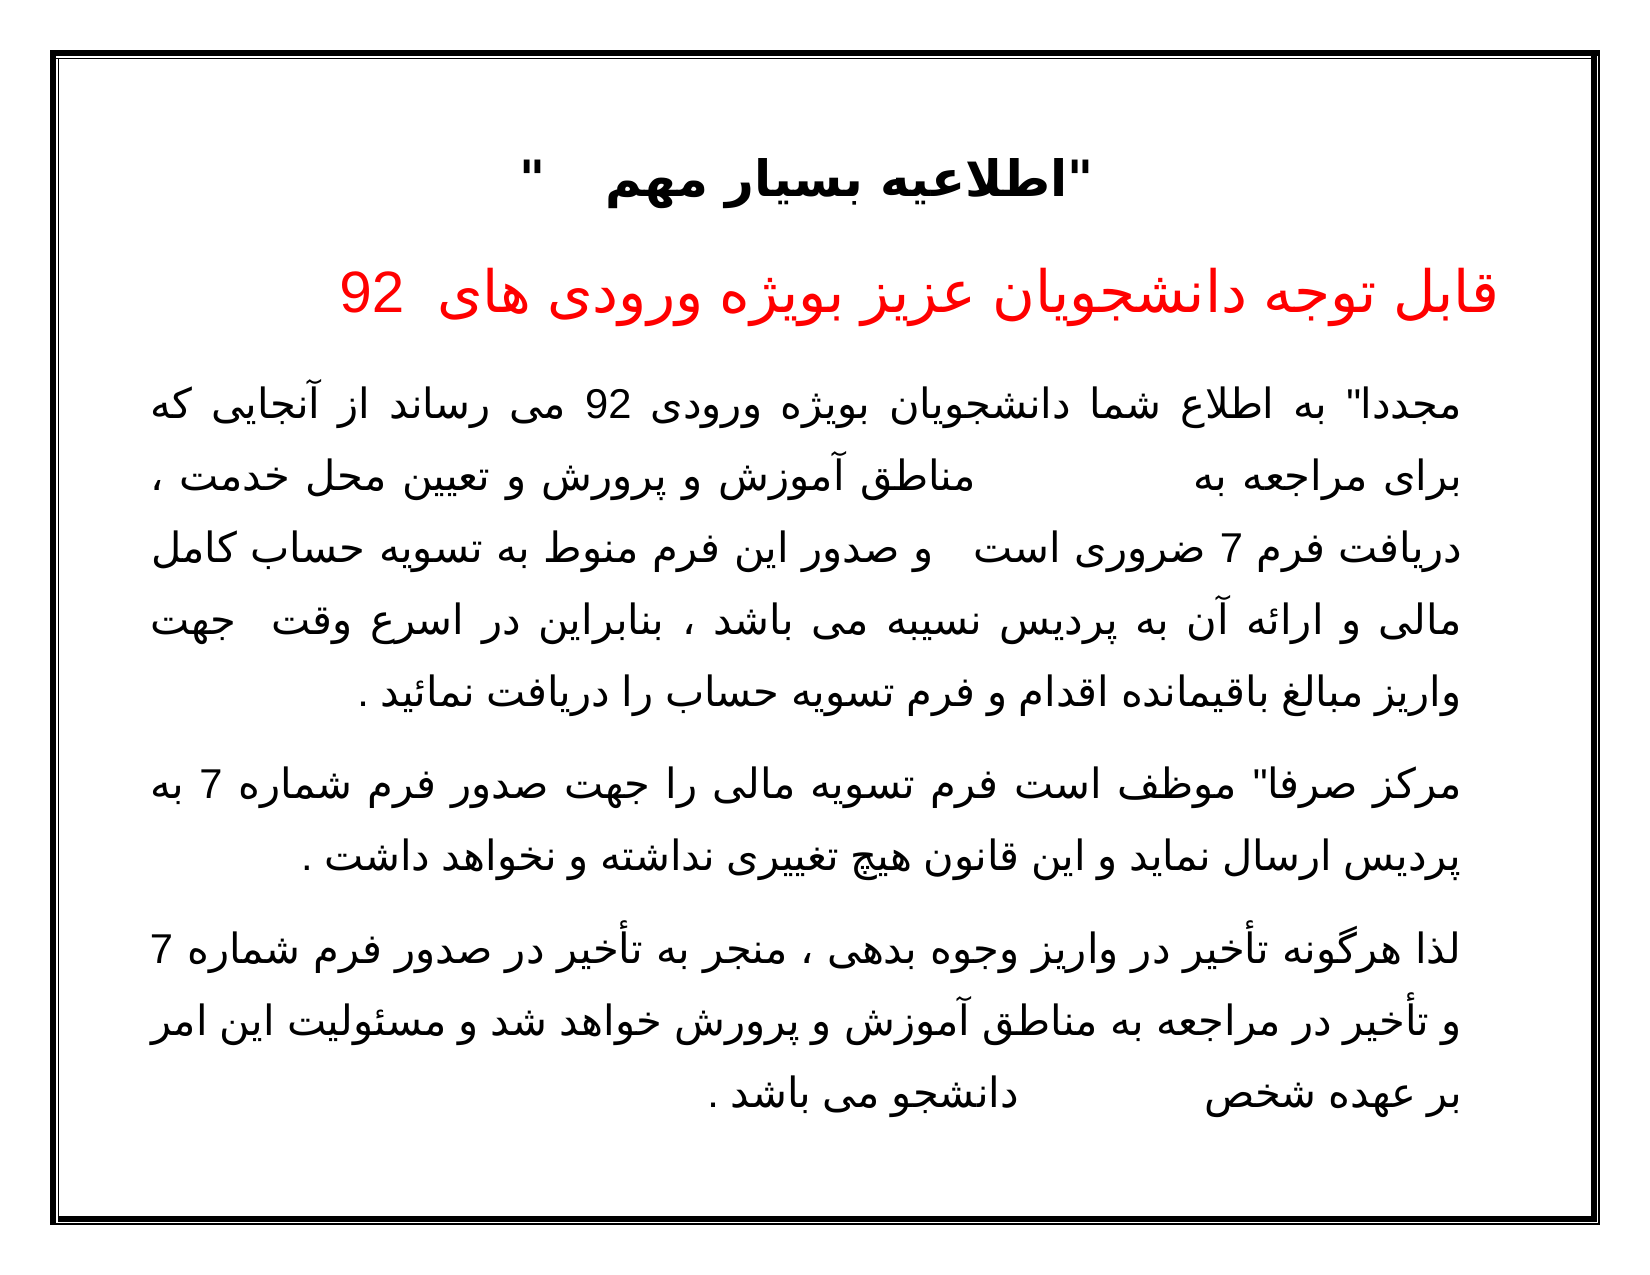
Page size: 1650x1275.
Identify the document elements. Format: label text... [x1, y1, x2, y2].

text مرکز صرفا" موظف است فرم تسویه مالی را جهت صدور فرم شماره 7 به پردیس ارسال نماید و این قانون هیچ تغییری نداشته و نخواهد داشت . [150, 760, 1462, 880]
text مجددا" به اطلاع شما دانشجویان بویژه ورودی 92 می رساند از آنجایی که برای مراجعه به مناطق آموزش و پرورش و تعیین محل خدمت ، دریافت فرم 7 ضروری است و صدور این فرم منوط به تسویه حساب کامل مالی و ارائه آن به پردیس نسیبه می باشد ، بنابراین در اسرع وقت جهت واریز مبالغ باقیمانده اقدام و فرم تسویه حساب را دریافت نمائید . [150, 380, 1462, 715]
text لذا هرگونه تأخیر در واریز وجوه بدهی ، منجر به تأخیر در صدور فرم شماره 7 و تأخیر در مراجعه به مناطق آموزش و پرورش خواهد شد و مسئولیت این امر بر عهده شخص دانشجو می باشد . [150, 924, 1462, 1116]
text "اطلاعیه بسیار مهم " [150, 150, 1462, 208]
text قابل توجه دانشجویان عزیز بویژه ورودی های 92 [150, 258, 1500, 325]
